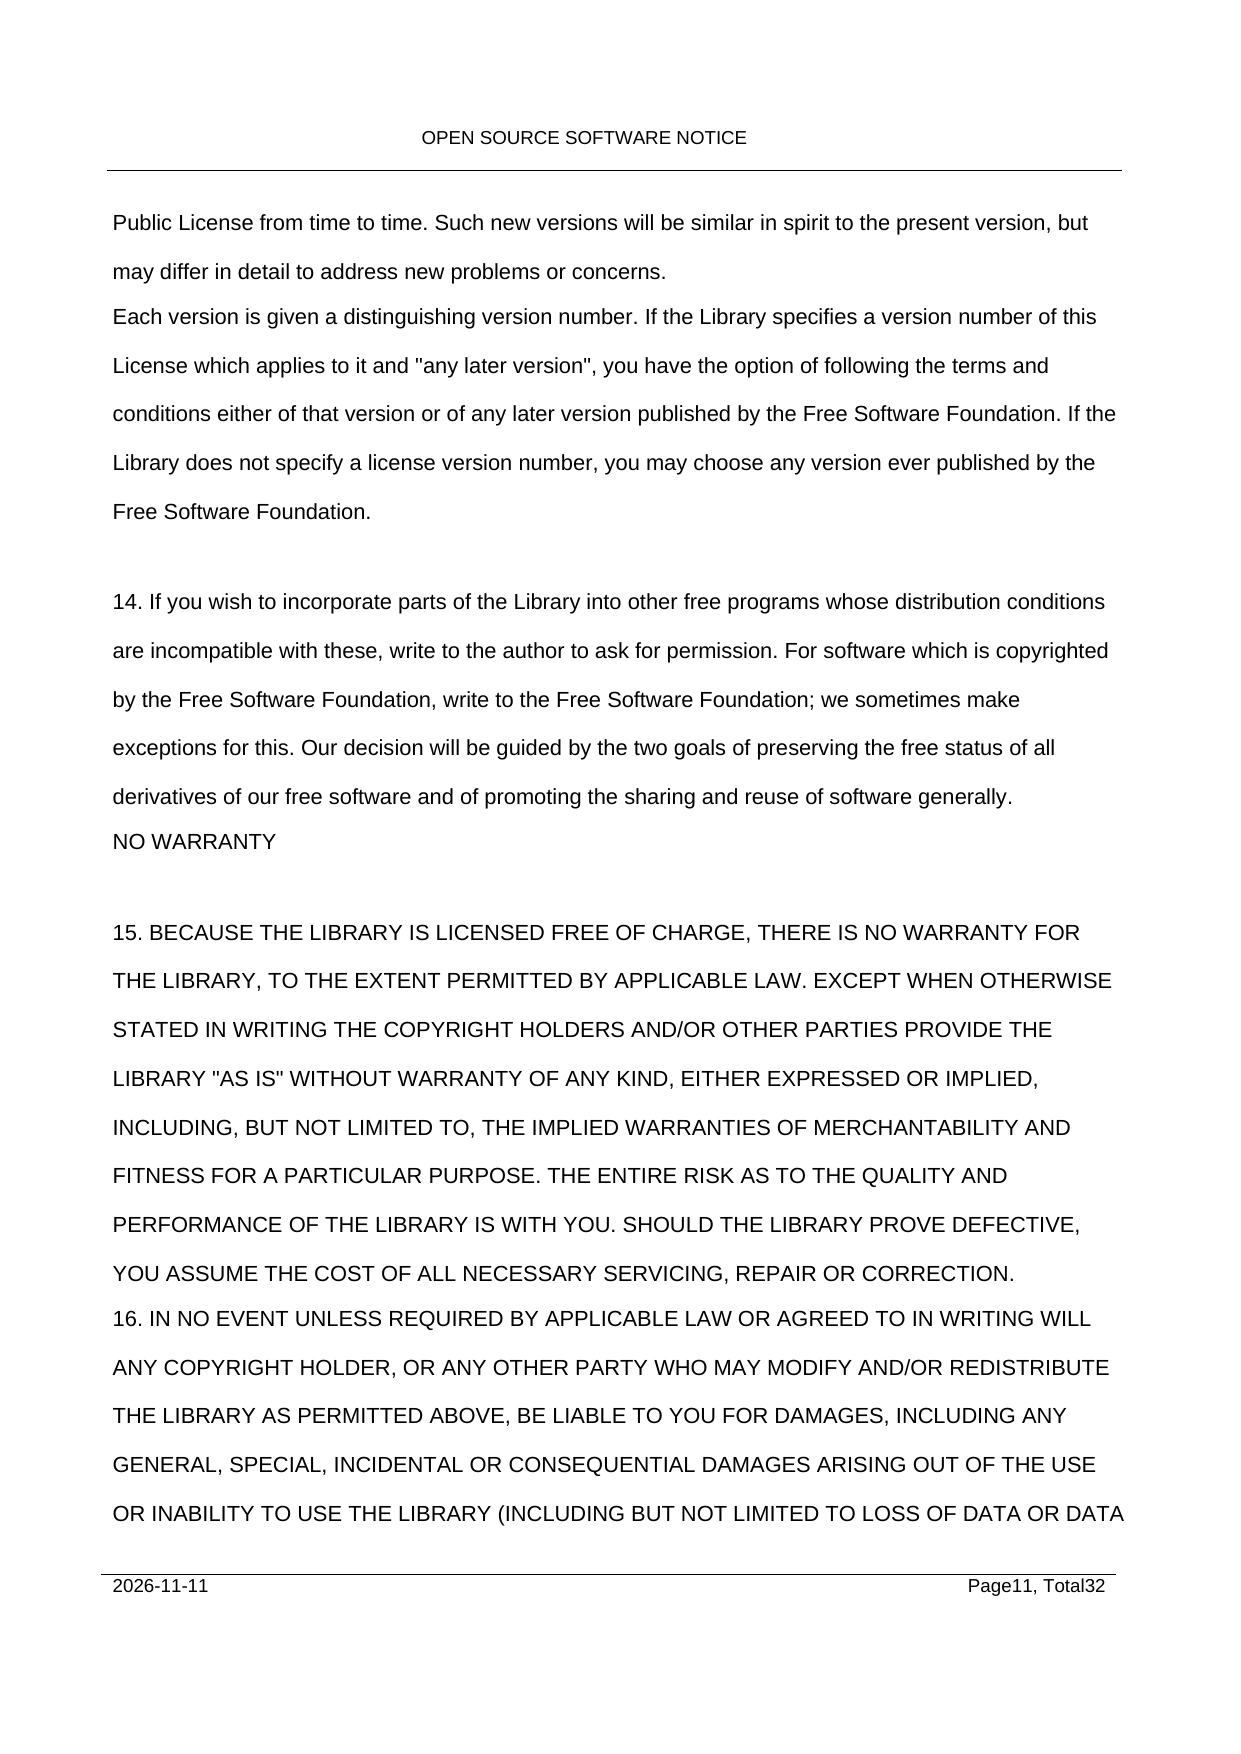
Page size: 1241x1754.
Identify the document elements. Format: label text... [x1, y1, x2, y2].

text 15. BECAUSE THE LIBRARY IS LICENSED FREE OF CHARGE, THERE IS NO WARRANTY FOR THE LIBRARY, TO THE EXTENT PERMITTED BY APPLICABLE LAW. EXCEPT WHEN OTHERWISE STATED IN WRITING THE COPYRIGHT HOLDERS AND/OR OTHER PARTIES PROVIDE THE LIBRARY "AS IS" WITHOUT WARRANTY OF ANY KIND, EITHER EXPRESSED OR IMPLIED, INCLUDING, BUT NOT LIMITED TO, THE IMPLIED WARRANTIES OF MERCHANTABILITY AND FITNESS FOR A PARTICULAR PURPOSE. THE ENTIRE RISK AS TO THE QUALITY AND PERFORMANCE OF THE LIBRARY IS WITH YOU. SHOULD THE LIBRARY PROVE DEFECTIVE, YOU ASSUME THE COST OF ALL NECESSARY SERVICING, REPAIR OR CORRECTION. [112, 916, 1128, 1289]
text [112, 1302, 1128, 1529]
text NO WARRANTY [112, 826, 1128, 858]
text Each version is given a distinguishing version number. If the Library specifies a version number of this License which applies to it and "any later version", you have the option of following the terms and conditions either of that version or of any later version published by the Free Software Foundation. If the Library does not specify a license version number, you may choose any version ever published by the Free Software Foundation. [112, 300, 1128, 528]
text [112, 206, 1128, 288]
text 14. If you wish to incorporate parts of the Library into other free programs whose distribution conditions are incompatible with these, write to the author to ask for permission. For software which is copyrighted by the Free Software Foundation, write to the Free Software Foundation; we sometimes make exceptions for this. Our decision will be guided by the two goals of preserving the free status of all derivatives of our free software and of promoting the sharing and reuse of software generally. [112, 585, 1128, 813]
